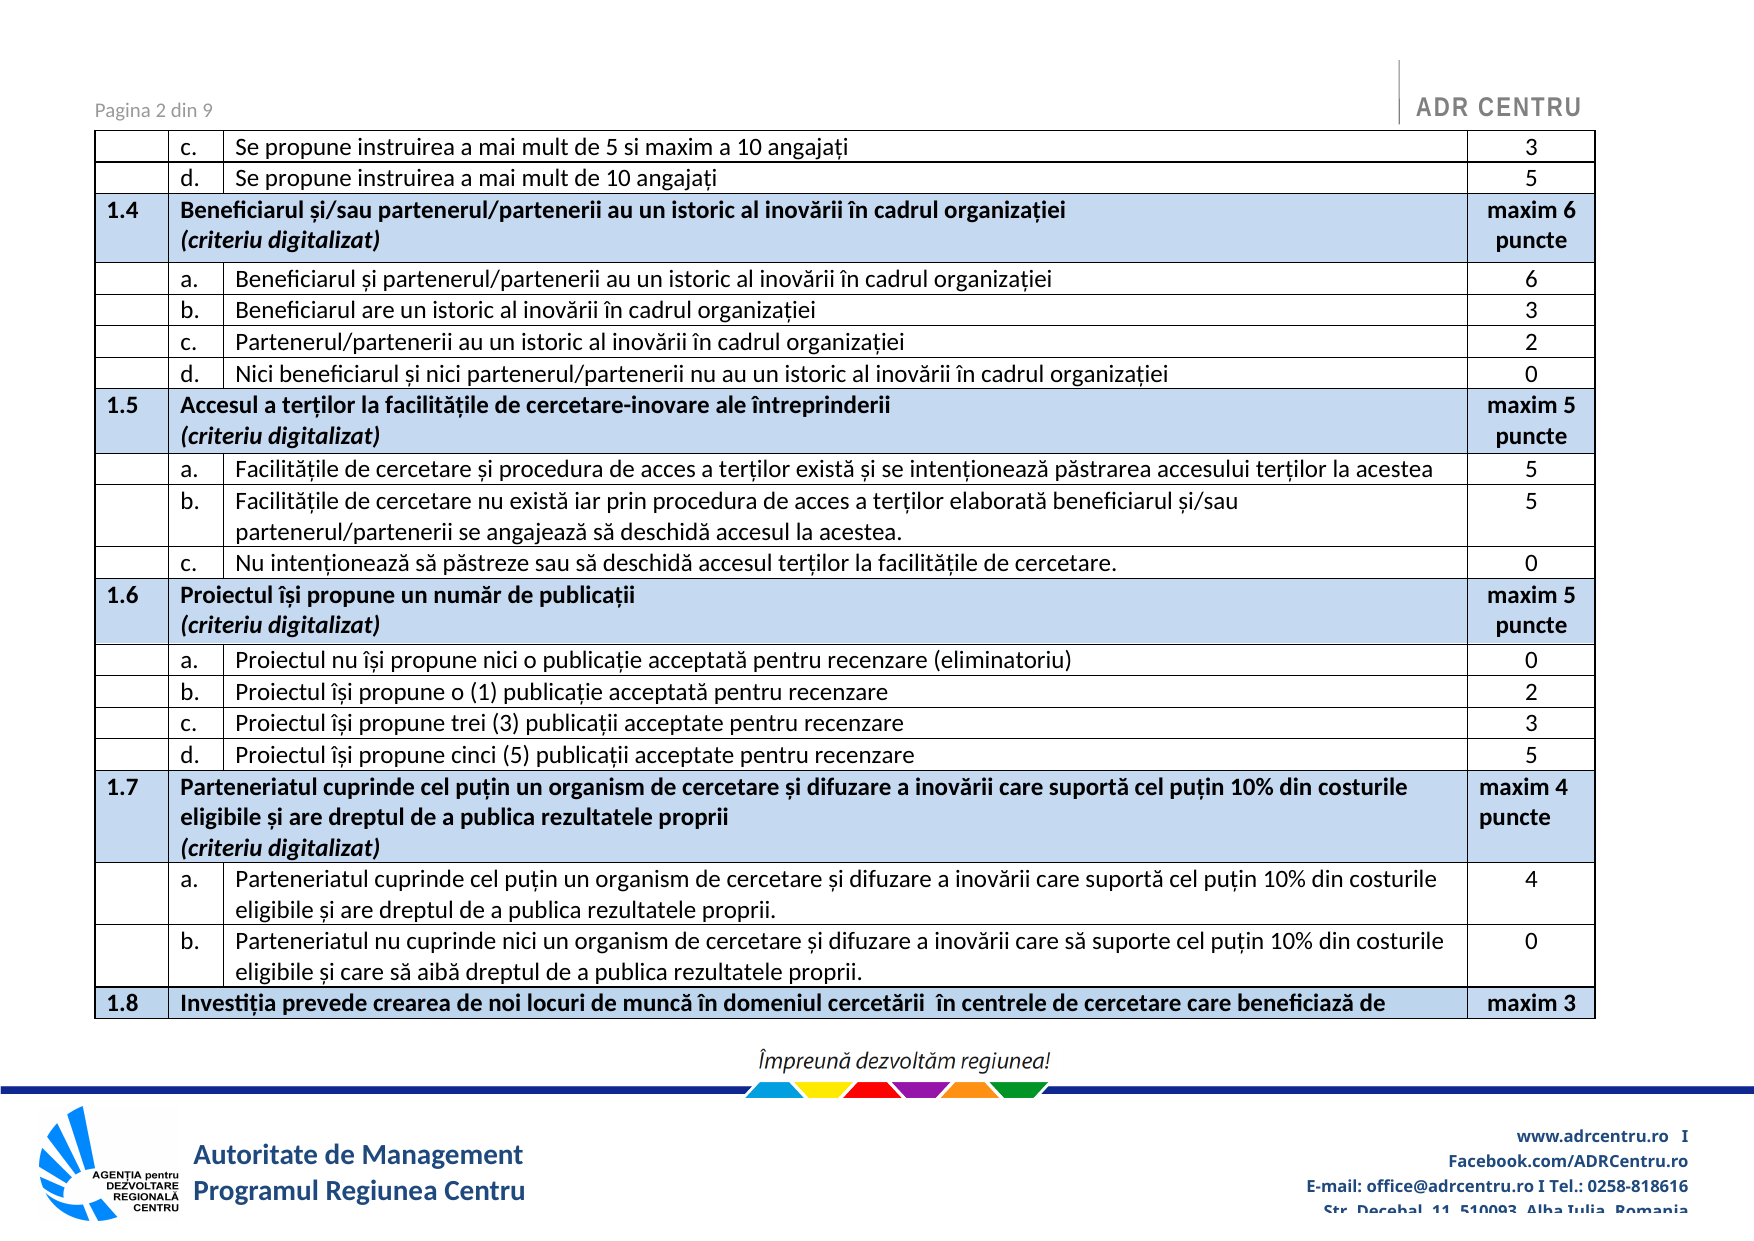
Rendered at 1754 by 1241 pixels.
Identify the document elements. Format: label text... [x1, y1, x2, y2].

table_cell Nici beneficiarul și nici partenerul/partenerii nu au un istoric al inovării în cadrul organizației [224, 358, 1467, 388]
table_cell b. [169, 676, 223, 707]
table_cell 1.4 [96, 194, 168, 262]
table_cell c. [169, 547, 223, 578]
table_cell Partenerul/partenerii au un istoric al inovării în cadrul organizației [224, 326, 1467, 357]
table_cell 3 [1468, 708, 1594, 738]
table_cell [96, 547, 168, 578]
picture [791, 1082, 1754, 1098]
table_cell 0 [1468, 547, 1594, 578]
table_cell 1.8 [96, 988, 168, 1018]
table_cell Beneficiarul și/sau partenerul/partenerii au un istoric al inovării în cadrul organizației (criteriu digitalizat) [169, 194, 1467, 262]
table_cell Se propune instruirea a mai mult de 10 angajați [224, 163, 1467, 193]
table_cell 0 [1468, 358, 1594, 388]
table_cell [96, 131, 168, 161]
table_cell 0 [1468, 925, 1594, 986]
table_cell a. [169, 454, 223, 484]
table_cell maxim 3 puncte [1468, 988, 1594, 1018]
table_cell Nu intenționează să păstreze sau să deschidă accesul terților la facilitățile de cercetare. [224, 547, 1467, 578]
table_cell 5 [1468, 739, 1594, 770]
table_cell [96, 454, 168, 484]
table_cell 3 [1468, 131, 1594, 161]
table_cell [96, 295, 168, 325]
table_cell Beneficiarul și partenerul/partenerii au un istoric al inovării în cadrul organizației [224, 263, 1467, 293]
table_cell 5 [1468, 454, 1594, 484]
table_cell [96, 358, 168, 388]
table_cell 1.7 [96, 771, 168, 862]
table_cell maxim 6 puncte [1468, 194, 1594, 262]
table_cell [96, 263, 168, 293]
table_cell [96, 925, 168, 986]
table_cell Proiectul își propune cinci (5) publicații acceptate pentru recenzare [224, 739, 1467, 770]
table_cell Proiectul nu își propune nici o publicație acceptată pentru recenzare (eliminatoriu) [224, 645, 1467, 675]
table_cell [96, 708, 168, 738]
table_cell a. [169, 863, 223, 924]
table_cell 0 [1468, 645, 1594, 675]
table_cell maxim 5 puncte [1468, 389, 1594, 453]
table_cell maxim 5 puncte [1468, 579, 1594, 643]
table_cell Se propune instruirea a mai mult de 5 si maxim a 10 angajați [224, 131, 1467, 161]
table_cell Parteneriatul cuprinde cel puțin un organism de cercetare și difuzare a inovării care suportă cel puțin 10% din costurile eligibile și are dreptul de a publica rezultatele proprii. [224, 863, 1467, 924]
table_cell 1.5 [96, 389, 168, 453]
table_cell [96, 163, 168, 193]
table_cell [96, 863, 168, 924]
table_cell a. [169, 645, 223, 675]
table_cell Proiectul își propune trei (3) publicații acceptate pentru recenzare [224, 708, 1467, 738]
table_cell 3 [1468, 295, 1594, 325]
table_cell b. [169, 925, 223, 986]
picture [0, 1082, 758, 1098]
table_cell 4 [1468, 863, 1594, 924]
table_cell Proiectul își propune un număr de publicații (criteriu digitalizat) [169, 579, 1467, 643]
table_cell Beneficiarul are un istoric al inovării în cadrul organizației [224, 295, 1467, 325]
table_cell Proiectul își propune o (1) publicație acceptată pentru recenzare [224, 676, 1467, 707]
table_cell [96, 326, 168, 357]
table_cell b. [169, 485, 223, 546]
table_cell c. [169, 131, 223, 161]
table_cell Facilitățile de cercetare nu există iar prin procedura de acces a terților elaborată beneficiarul și/sau partenerul/partenerii se angajează să deschidă accesul la acestea. [224, 485, 1467, 546]
table_cell Parteneriatul nu cuprinde nici un organism de cercetare și difuzare a inovării care să suporte cel puțin 10% din costurile eligibile și care să aibă dreptul de a publica rezultatele proprii. [224, 925, 1467, 986]
table_cell d. [169, 163, 223, 193]
table_cell a. [169, 263, 223, 293]
table_cell 6 [1468, 263, 1594, 293]
table_cell [96, 739, 168, 770]
table_cell 2 [1468, 676, 1594, 707]
table_cell [96, 485, 168, 546]
table_cell 1.6 [96, 579, 168, 643]
table_cell [96, 676, 168, 707]
table_cell 2 [1468, 326, 1594, 357]
table_cell d. [169, 358, 223, 388]
table_cell d. [169, 739, 223, 770]
table_cell Facilitățile de cercetare și procedura de acces a terților există și se intenționează păstrarea accesului terților la acestea [224, 454, 1467, 484]
picture [745, 1047, 1064, 1074]
table_cell c. [169, 326, 223, 357]
table_cell c. [169, 708, 223, 738]
table_cell b. [169, 295, 223, 325]
table_cell 5 [1468, 163, 1594, 193]
table_cell Parteneriatul cuprinde cel puțin un organism de cercetare și difuzare a inovării care suportă cel puțin 10% din costurile eligibile și are dreptul de a publica rezultatele proprii (criteriu digitalizat) [169, 771, 1467, 862]
picture [39, 1106, 179, 1221]
table_cell 5 [1468, 485, 1594, 546]
table_cell maxim 4 puncte [1468, 771, 1594, 862]
table_cell [96, 645, 168, 675]
table_cell Accesul a terților la facilitățile de cercetare-inovare ale întreprinderii (criteriu digitalizat) [169, 389, 1467, 453]
